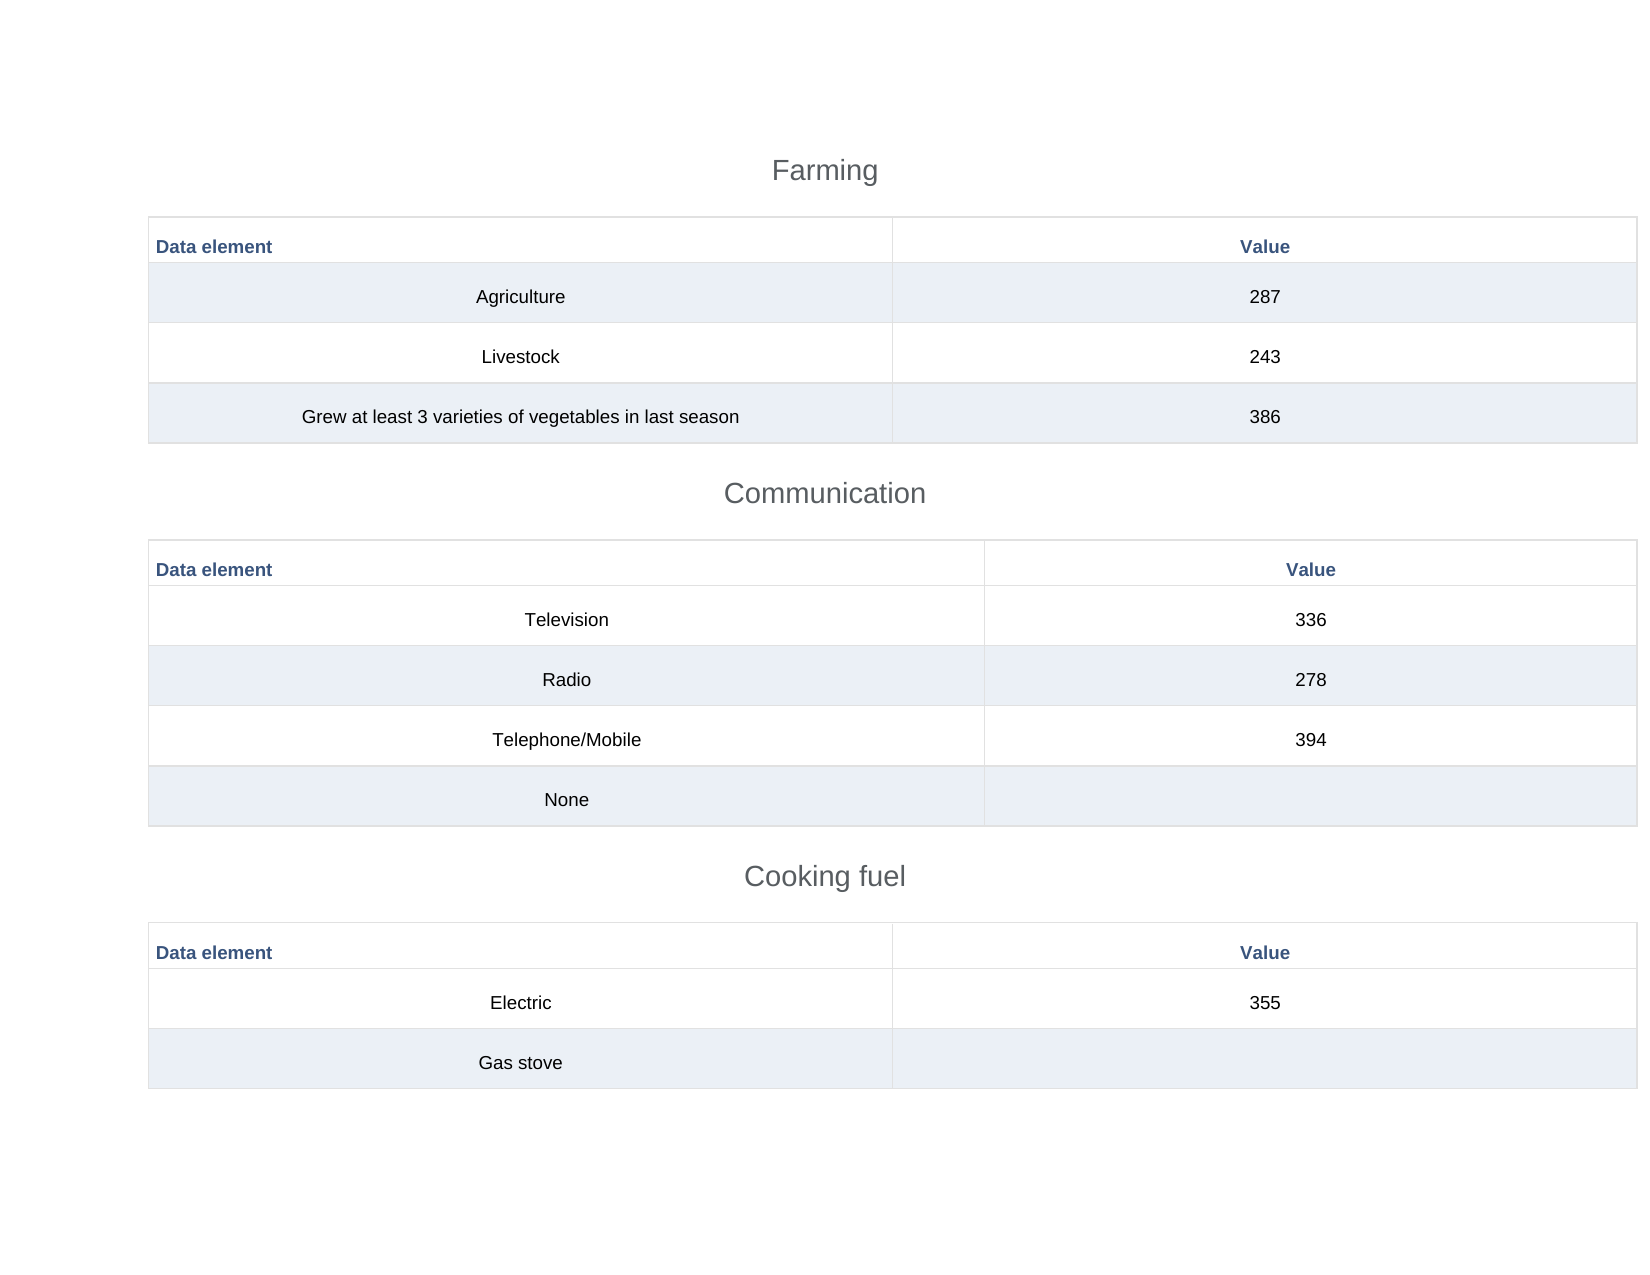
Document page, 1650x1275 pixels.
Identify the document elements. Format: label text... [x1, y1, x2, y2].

table_header Value [893, 923, 1636, 967]
table_cell 278 [985, 646, 1636, 705]
table_cell 287 [893, 263, 1636, 322]
table_header Value [985, 541, 1636, 584]
table_cell None [149, 767, 984, 825]
table_cell 243 [893, 323, 1636, 382]
table_cell [893, 1029, 1636, 1088]
table_cell 394 [985, 706, 1636, 765]
table_cell 355 [893, 969, 1636, 1028]
text Farming [150, 150, 1500, 187]
table_cell Television [149, 586, 984, 645]
table_cell Telephone/Mobile [149, 706, 984, 765]
table_cell [985, 767, 1636, 825]
text Cooking fuel [150, 856, 1500, 893]
text Communication [150, 473, 1500, 510]
table_cell Radio [149, 646, 984, 705]
table_cell Livestock [149, 323, 892, 382]
table_cell Grew at least 3 varieties of vegetables in last season [149, 384, 892, 442]
table_cell 336 [985, 586, 1636, 645]
table_header Data element [149, 218, 892, 262]
table_header Data element [149, 541, 984, 584]
table_header Data element [149, 923, 892, 967]
table_cell Agriculture [149, 263, 892, 322]
table_cell 386 [893, 384, 1636, 442]
table_cell Electric [149, 969, 892, 1028]
table_header Value [893, 218, 1636, 262]
table_cell Gas stove [149, 1029, 892, 1088]
